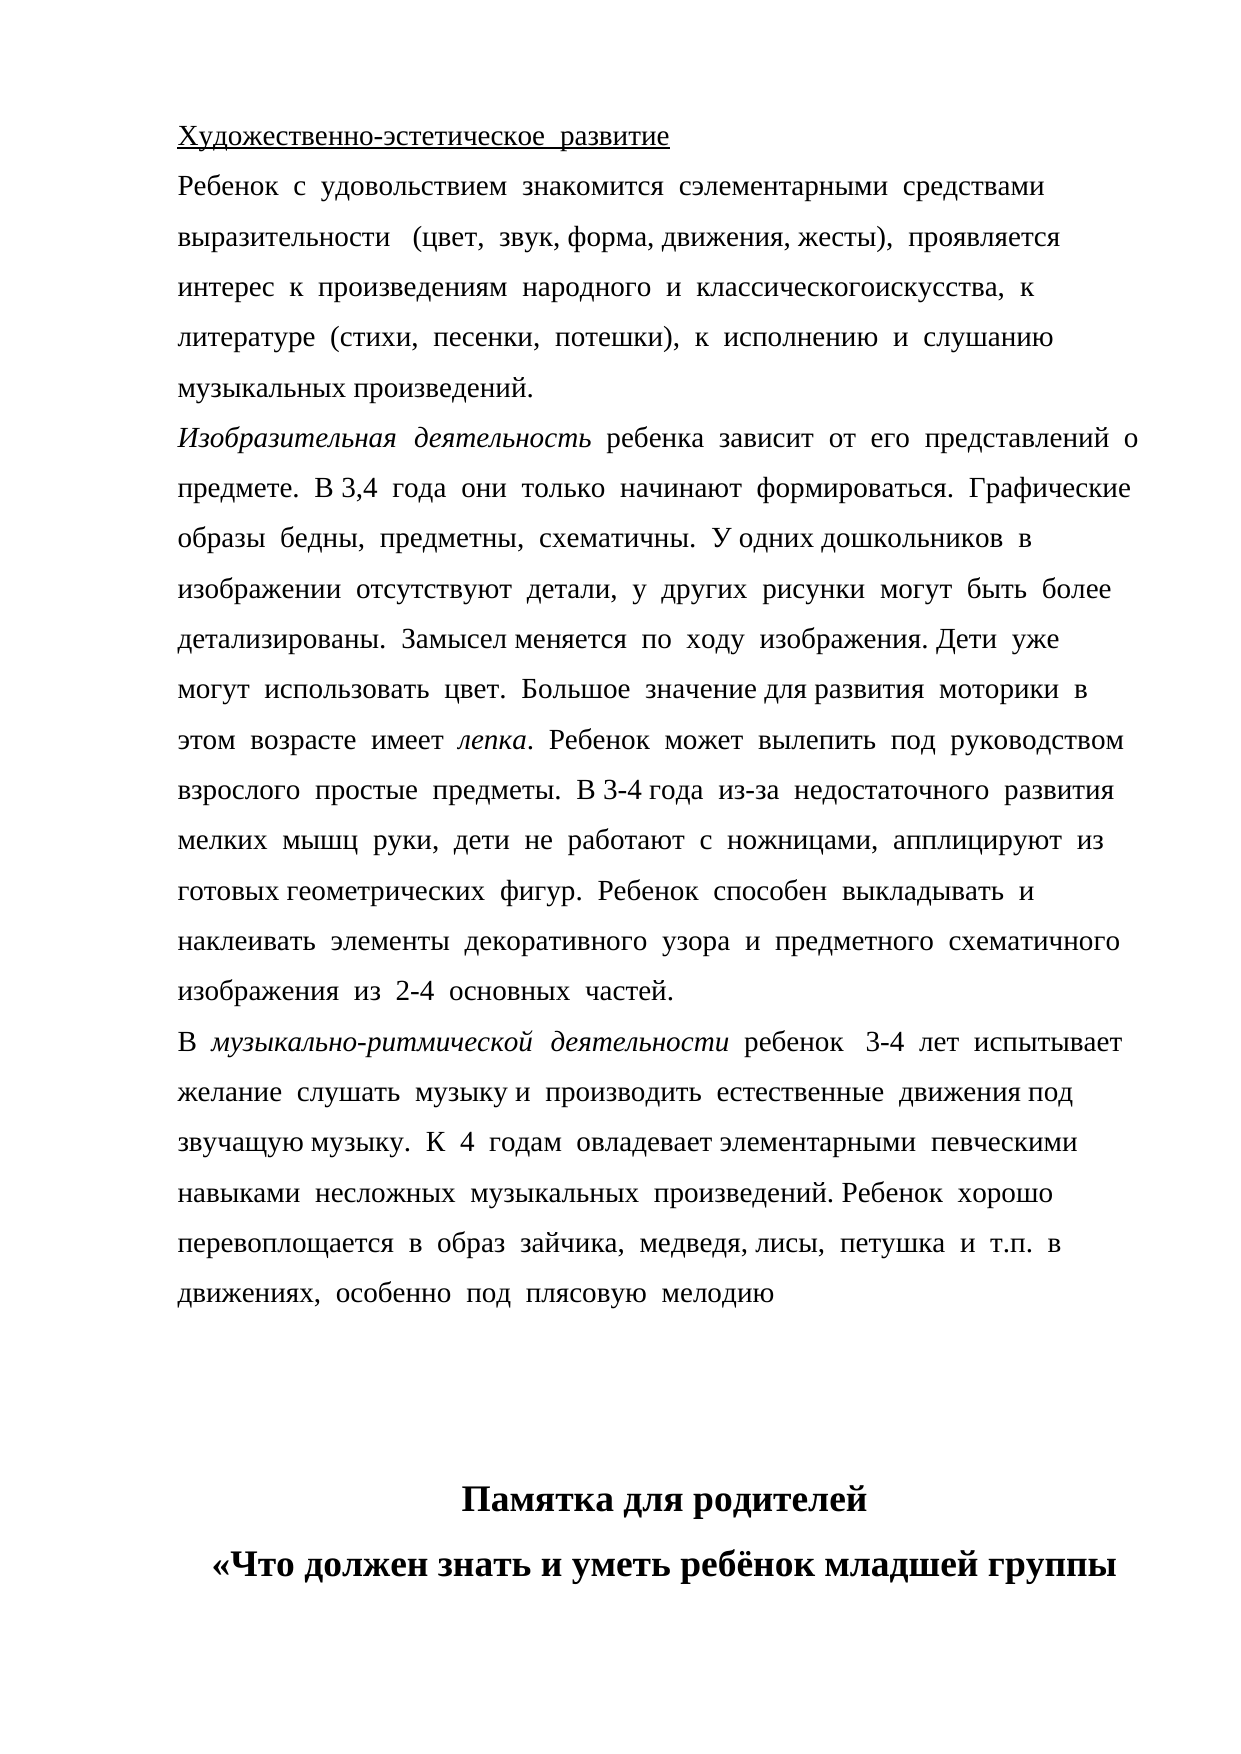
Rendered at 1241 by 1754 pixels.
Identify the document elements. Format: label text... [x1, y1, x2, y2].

text Ребенок с удовольствием знакомится сэлементарными средствами выразительности (цвет, звук, форма, движения, жесты), проявляется интерес к произведениям народного и классическогоискусства, к литературе (стихи, песенки, потешки), к исполнению и слушанию музыкальных произведений. [177, 168, 1152, 403]
text «Что должен знать и уметь ребёнок младшей группы [177, 1541, 1152, 1584]
text Изобразительная деятельность ребенка зависит от его представлений о предмете. В 3,4 года они только начинают формироваться. Графические образы бедны, предметны, схематичны. У одних дошкольников в изображении отсутствуют детали, у других рисунки могут быть более детализированы. Замысел меняется по ходу изображения. Дети уже могут использовать цвет. Большое значение для развития моторики в этом возрасте имеет лепка. Ребенок может вылепить под руководством взрослого простые предметы. В 3-4 года из-за недостаточного развития мелких мышц руки, дети не работают с ножницами, апплицируют из готовых геометрических фигур. Ребенок способен выкладывать и наклеивать элементы декоративного узора и предметного схематичного изображения из 2-4 основных частей. [177, 420, 1152, 1007]
text В музыкально-ритмической деятельности ребенок 3-4 лет испытывает желание слушать музыку и производить естественные движения под звучащую музыку. К 4 годам овладевает элементарными певческими навыками несложных музыкальных произведений. Ребенок хорошо перевоплощается в образ зайчика, медведя, лисы, петушка и т.п. в движениях, особенно под плясовую мелодию [177, 1024, 1152, 1309]
text Памятка для родителей [177, 1477, 1152, 1520]
text Художественно-эстетическое развитие [177, 118, 1152, 152]
